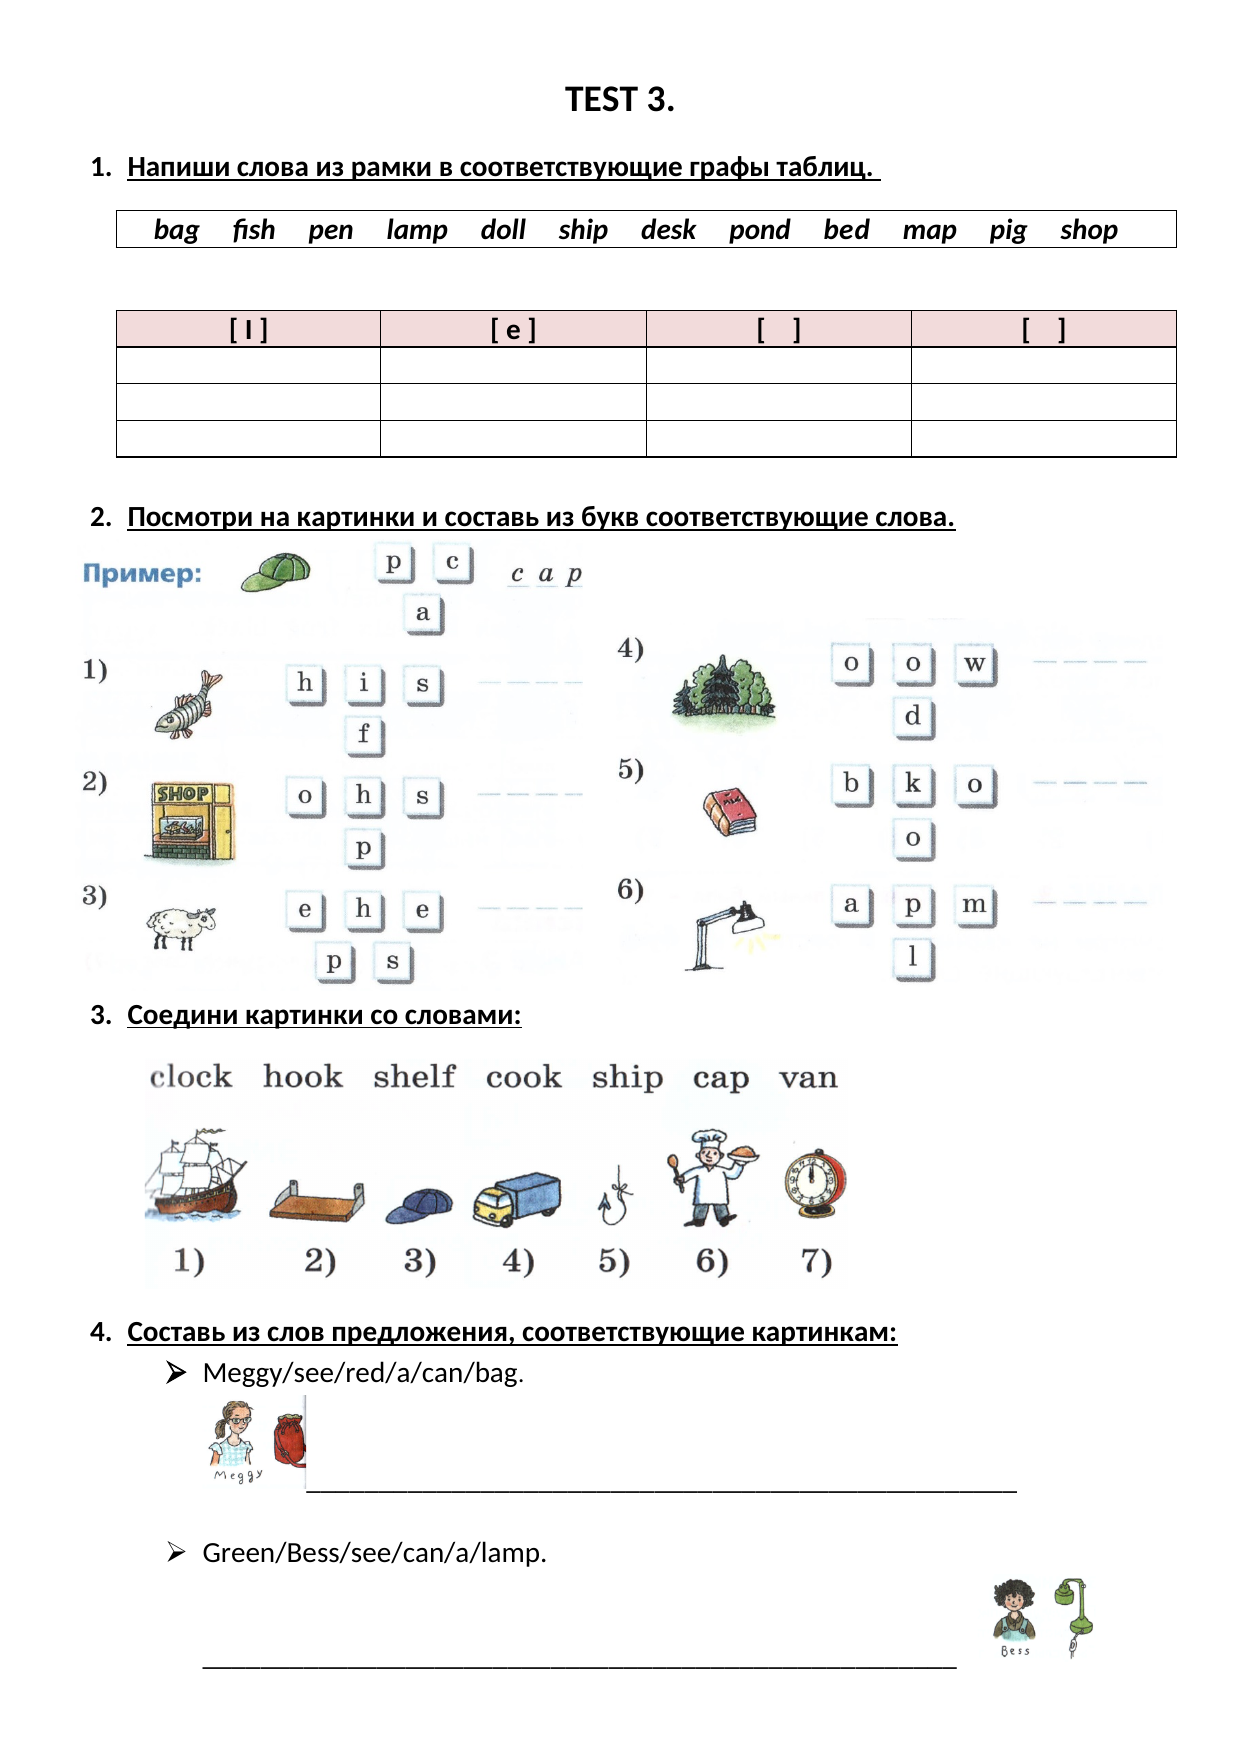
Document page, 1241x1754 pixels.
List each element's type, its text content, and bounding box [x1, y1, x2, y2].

table_header bag fish pen lamp doll ship desk pond bed map pig shop [117, 211, 1176, 247]
list Составь из слов предложения, соответствующие картинкам: [90, 1313, 1165, 1349]
picture [977, 1574, 1099, 1666]
picture [202, 1395, 307, 1489]
text TEST 3. [75, 75, 1165, 121]
table_cell [381, 384, 646, 420]
table_cell [381, 421, 646, 456]
table_cell [912, 421, 1176, 456]
list ____________________________________________________ [202, 1575, 1165, 1673]
table_cell [647, 348, 911, 383]
list Green/Bess/see/can/a/lamp. [165, 1534, 1165, 1569]
table_header [ I ] [117, 311, 380, 346]
table_cell [647, 384, 911, 420]
table_cell [381, 348, 646, 383]
table_cell [647, 421, 911, 456]
list _________________________________________________ [202, 1395, 1165, 1496]
table_cell [117, 384, 380, 420]
list Соедини картинки со словами: [90, 996, 1165, 1032]
table_cell [912, 384, 1176, 420]
table_cell [117, 348, 380, 383]
table_header [ ] [647, 311, 911, 346]
list Посмотри на картинки и составь из букв соответствующие слова. [90, 498, 1165, 534]
picture [145, 1059, 847, 1289]
table_header [ ] [912, 311, 1176, 346]
table_cell [912, 348, 1176, 383]
picture [615, 618, 1163, 991]
picture [75, 539, 583, 991]
list Напиши слова из рамки в соответствующие графы таблиц. [90, 148, 1165, 184]
table_header [ e ] [381, 311, 646, 346]
list Meggy/see/red/a/can/bag. [165, 1354, 1165, 1390]
table_cell [117, 421, 380, 456]
